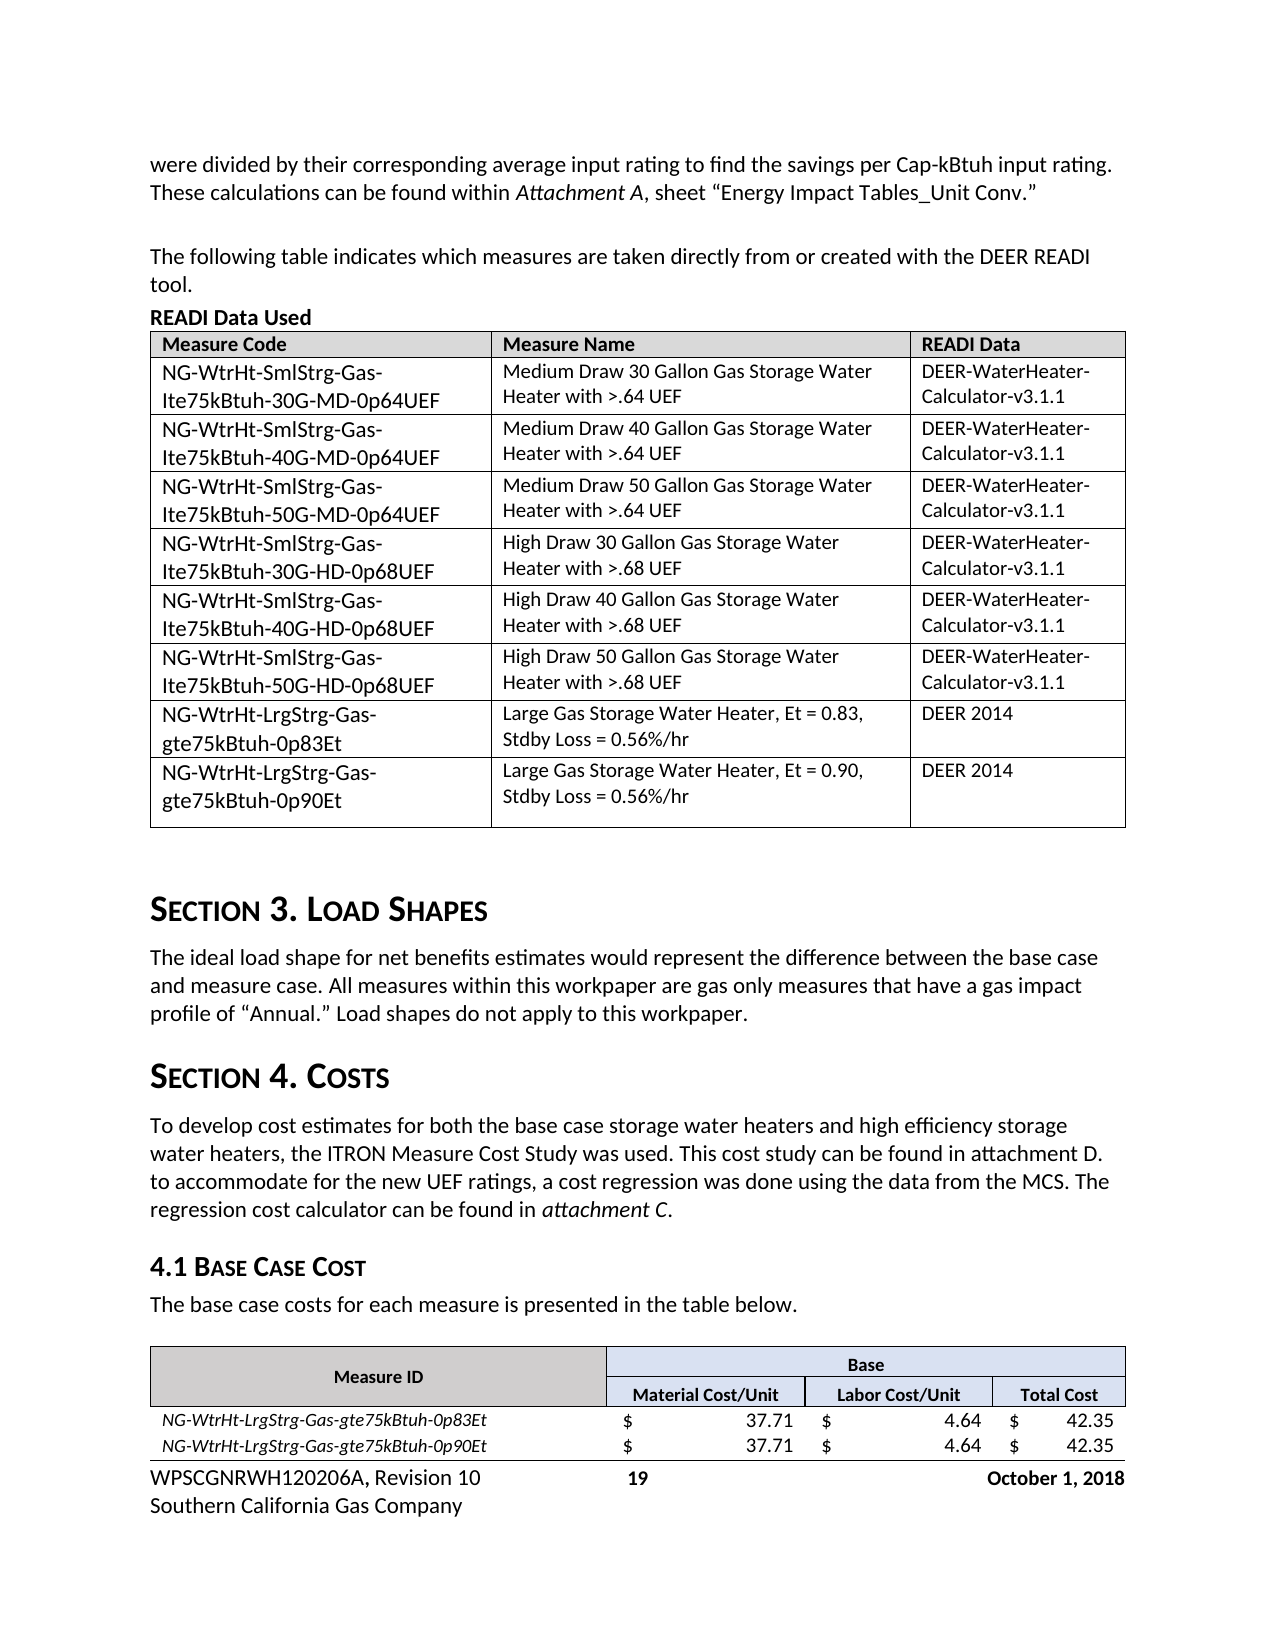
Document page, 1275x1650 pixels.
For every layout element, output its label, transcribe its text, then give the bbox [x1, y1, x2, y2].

table_header Measure Code [151, 332, 491, 357]
table_cell NG-WtrHt-SmlStrg-Gas-Ite75kBtuh-30G-HD-0p68UEF [151, 529, 491, 585]
table_cell Medium Draw 40 Gallon Gas Storage Water Heater with >.64 UEF [492, 415, 910, 471]
text READI Data Used [150, 303, 1125, 331]
table_cell Large Gas Storage Water Heater, Et = 0.83, Stdby Loss = 0.56%/hr [492, 701, 910, 757]
table_header Measure ID [151, 1347, 606, 1406]
subtitle 4.1 Base Case Cost [150, 1248, 1125, 1283]
table_cell High Draw 50 Gallon Gas Storage Water Heater with >.68 UEF [492, 644, 910, 699]
table_cell DEER-WaterHeater-Calculator-v3.1.1 [911, 472, 1125, 528]
text The ideal load shape for net benefits estimates would represent the difference between the base case and measure case. All measures within this workpaper are gas only measures that have a gas impact profile of “Annual.” Load shapes do not apply to this workpaper. [150, 943, 1125, 1027]
table_cell Medium Draw 50 Gallon Gas Storage Water Heater with >.64 UEF [492, 472, 910, 528]
table_cell NG-WtrHt-SmlStrg-Gas-Ite75kBtuh-40G-MD-0p64UEF [151, 415, 491, 471]
table_header Base [607, 1347, 1125, 1376]
table_cell High Draw 30 Gallon Gas Storage Water Heater with >.68 UEF [492, 529, 910, 585]
table_header READI Data [911, 332, 1125, 357]
table_cell Total Cost [993, 1377, 1125, 1406]
table_cell DEER-WaterHeater-Calculator-v3.1.1 [911, 415, 1125, 471]
table_cell DEER 2014 [911, 758, 1125, 827]
table_cell DEER 2014 [911, 701, 1125, 757]
table_cell DEER-WaterHeater-Calculator-v3.1.1 [911, 644, 1125, 699]
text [150, 150, 1125, 206]
text To develop cost estimates for both the base case storage water heaters and high efficiency storage water heaters, the ITRON Measure Cost Study was used. This cost study can be found in attachment D. to accommodate for the new UEF ratings, a cost regression was done using the data from the MCS. The regression cost calculator can be found in attachment C. [150, 1111, 1125, 1223]
text The base case costs for each measure is presented in the table below. [150, 1290, 1125, 1318]
table_cell $ 37.71 [606, 1433, 805, 1458]
table_cell NG-WtrHt-SmlStrg-Gas-Ite75kBtuh-30G-MD-0p64UEF [151, 358, 491, 414]
table_cell NG-WtrHt-LrgStrg-Gas-gte75kBtuh-0p90Et [151, 1433, 606, 1458]
table_cell $ 42.35 [993, 1433, 1126, 1458]
table_cell $ 4.64 [805, 1407, 993, 1433]
subtitle Section 3. Load Shapes [150, 885, 1125, 931]
table_cell $ 42.35 [993, 1407, 1126, 1433]
table_cell Medium Draw 30 Gallon Gas Storage Water Heater with >.64 UEF [492, 358, 910, 414]
table_cell Large Gas Storage Water Heater, Et = 0.90, Stdby Loss = 0.56%/hr [492, 758, 910, 827]
table_cell DEER-WaterHeater-Calculator-v3.1.1 [911, 586, 1125, 642]
table_cell NG-WtrHt-SmlStrg-Gas-Ite75kBtuh-50G-MD-0p64UEF [151, 472, 491, 528]
text The following table indicates which measures are taken directly from or created with the DEER READI tool. [150, 242, 1125, 298]
table_cell DEER-WaterHeater-Calculator-v3.1.1 [911, 529, 1125, 585]
table_cell Labor Cost/Unit [806, 1377, 992, 1406]
table_cell Material Cost/Unit [607, 1377, 804, 1406]
table_cell High Draw 40 Gallon Gas Storage Water Heater with >.68 UEF [492, 586, 910, 642]
table_cell NG-WtrHt-LrgStrg-Gas-gte75kBtuh-0p83Et [151, 1407, 606, 1433]
subtitle Section 4. Costs [150, 1052, 1125, 1098]
table_cell NG-WtrHt-LrgStrg-Gas-gte75kBtuh-0p83Et [151, 701, 491, 757]
table_cell $ 37.71 [606, 1407, 805, 1433]
table_cell NG-WtrHt-LrgStrg-Gas-gte75kBtuh-0p90Et [151, 758, 491, 827]
table_cell DEER-WaterHeater-Calculator-v3.1.1 [911, 358, 1125, 414]
table_cell $ 4.64 [805, 1433, 993, 1458]
table_cell NG-WtrHt-SmlStrg-Gas-Ite75kBtuh-50G-HD-0p68UEF [151, 644, 491, 699]
table_header Measure Name [492, 332, 910, 357]
table_cell NG-WtrHt-SmlStrg-Gas-Ite75kBtuh-40G-HD-0p68UEF [151, 586, 491, 642]
